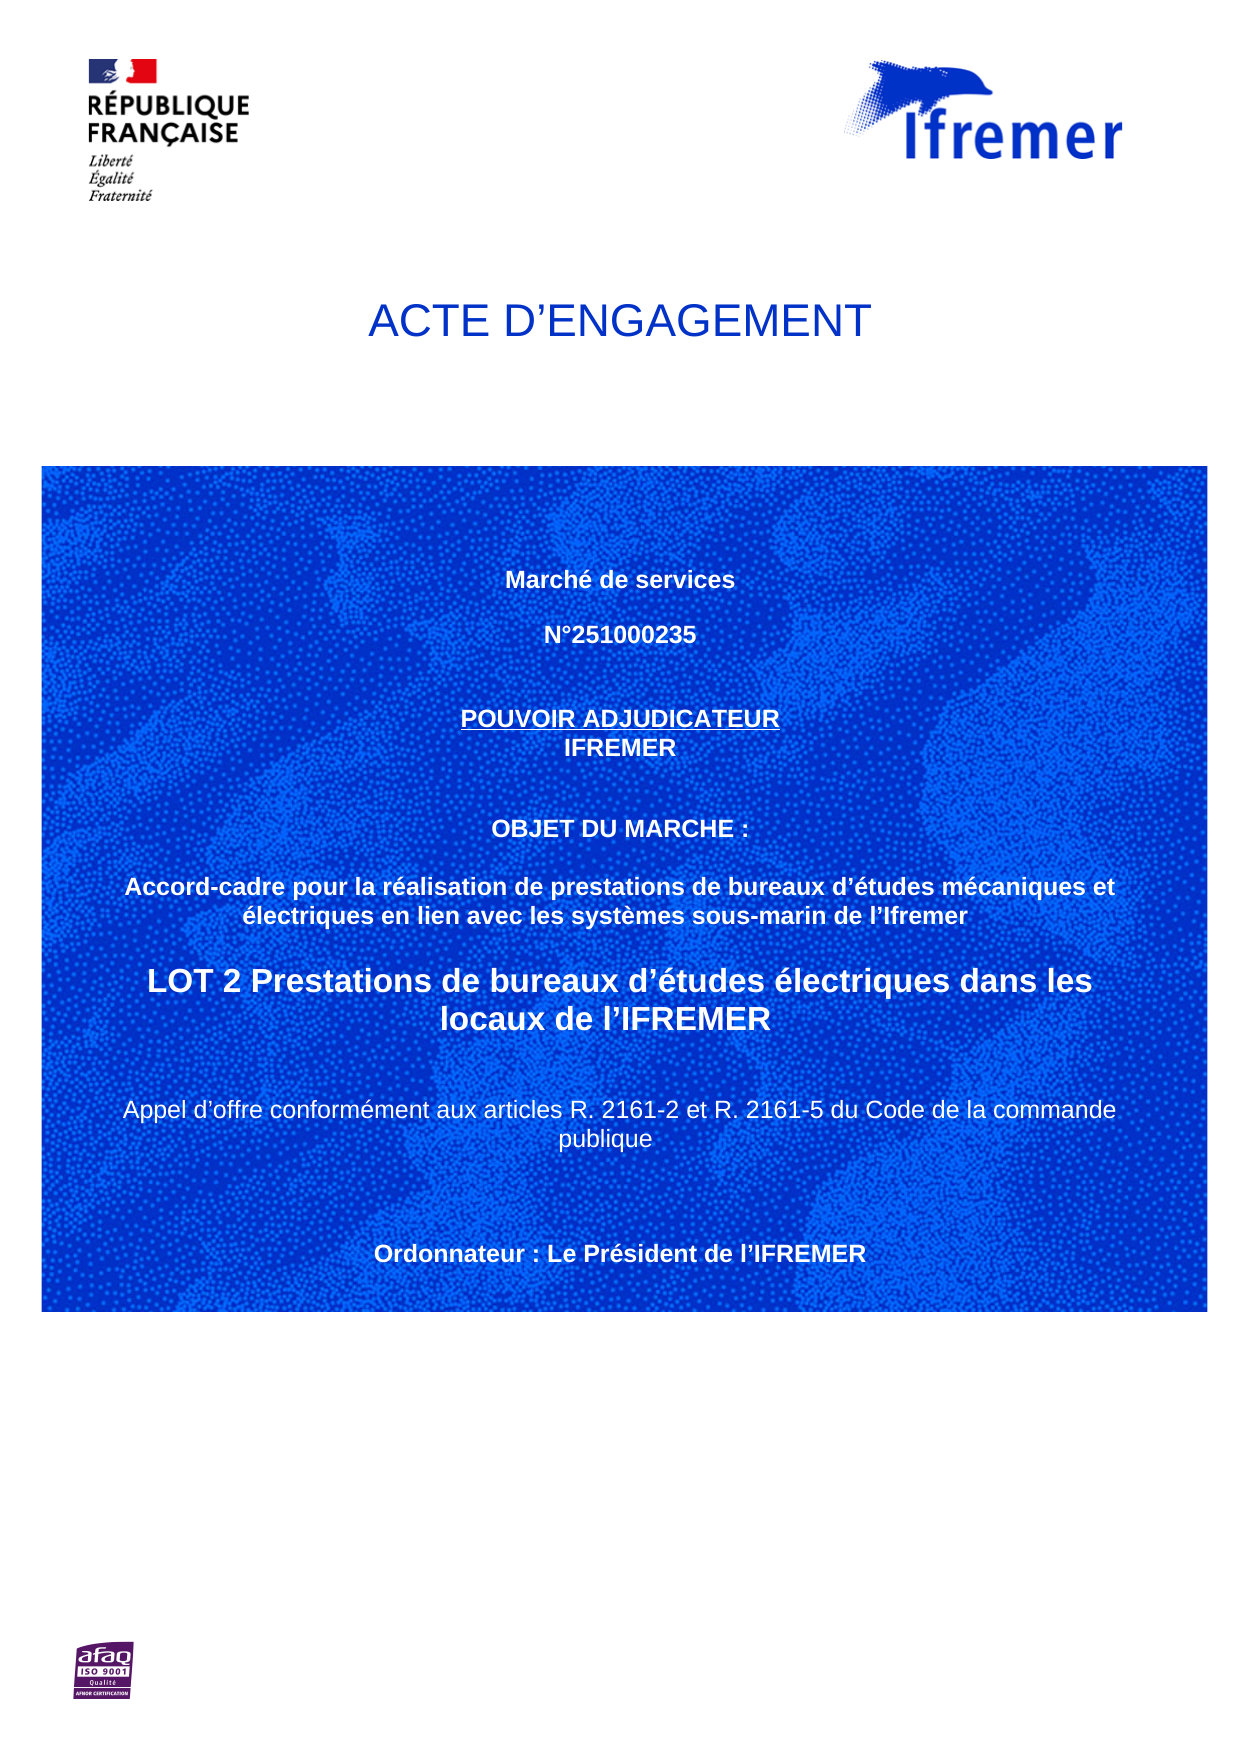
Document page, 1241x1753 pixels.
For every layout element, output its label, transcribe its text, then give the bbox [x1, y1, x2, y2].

text Appel d’offre conformément aux articles R. 2161-2 et R. 2161-5 du Code de la commande publique [89, 1095, 1122, 1153]
text OBJET DU MARCHE : [89, 814, 1122, 843]
picture [73, 1641, 134, 1699]
text Accord-cadre pour la réalisation de prestations de bureaux d’études mécaniques et électriques en lien avec les systèmes sous-marin de l’Ifremer [89, 872, 1122, 929]
text LOT 2 Prestations de bureaux d’études électriques dans les locaux de l’IFREMER [89, 961, 1122, 1038]
text ACTE D’ENGAGEMENT [89, 294, 1122, 347]
picture [41, 466, 1208, 1312]
picture [88, 59, 249, 201]
text Marché de services [89, 565, 1122, 594]
text Ordonnateur : Le Président de l’IFREMER [89, 1239, 1122, 1268]
picture [844, 60, 1123, 159]
text POUVOIR ADJUDICATEUR [89, 704, 1122, 733]
text N°251000235 [89, 620, 1122, 649]
text IFREMER [89, 733, 1122, 762]
